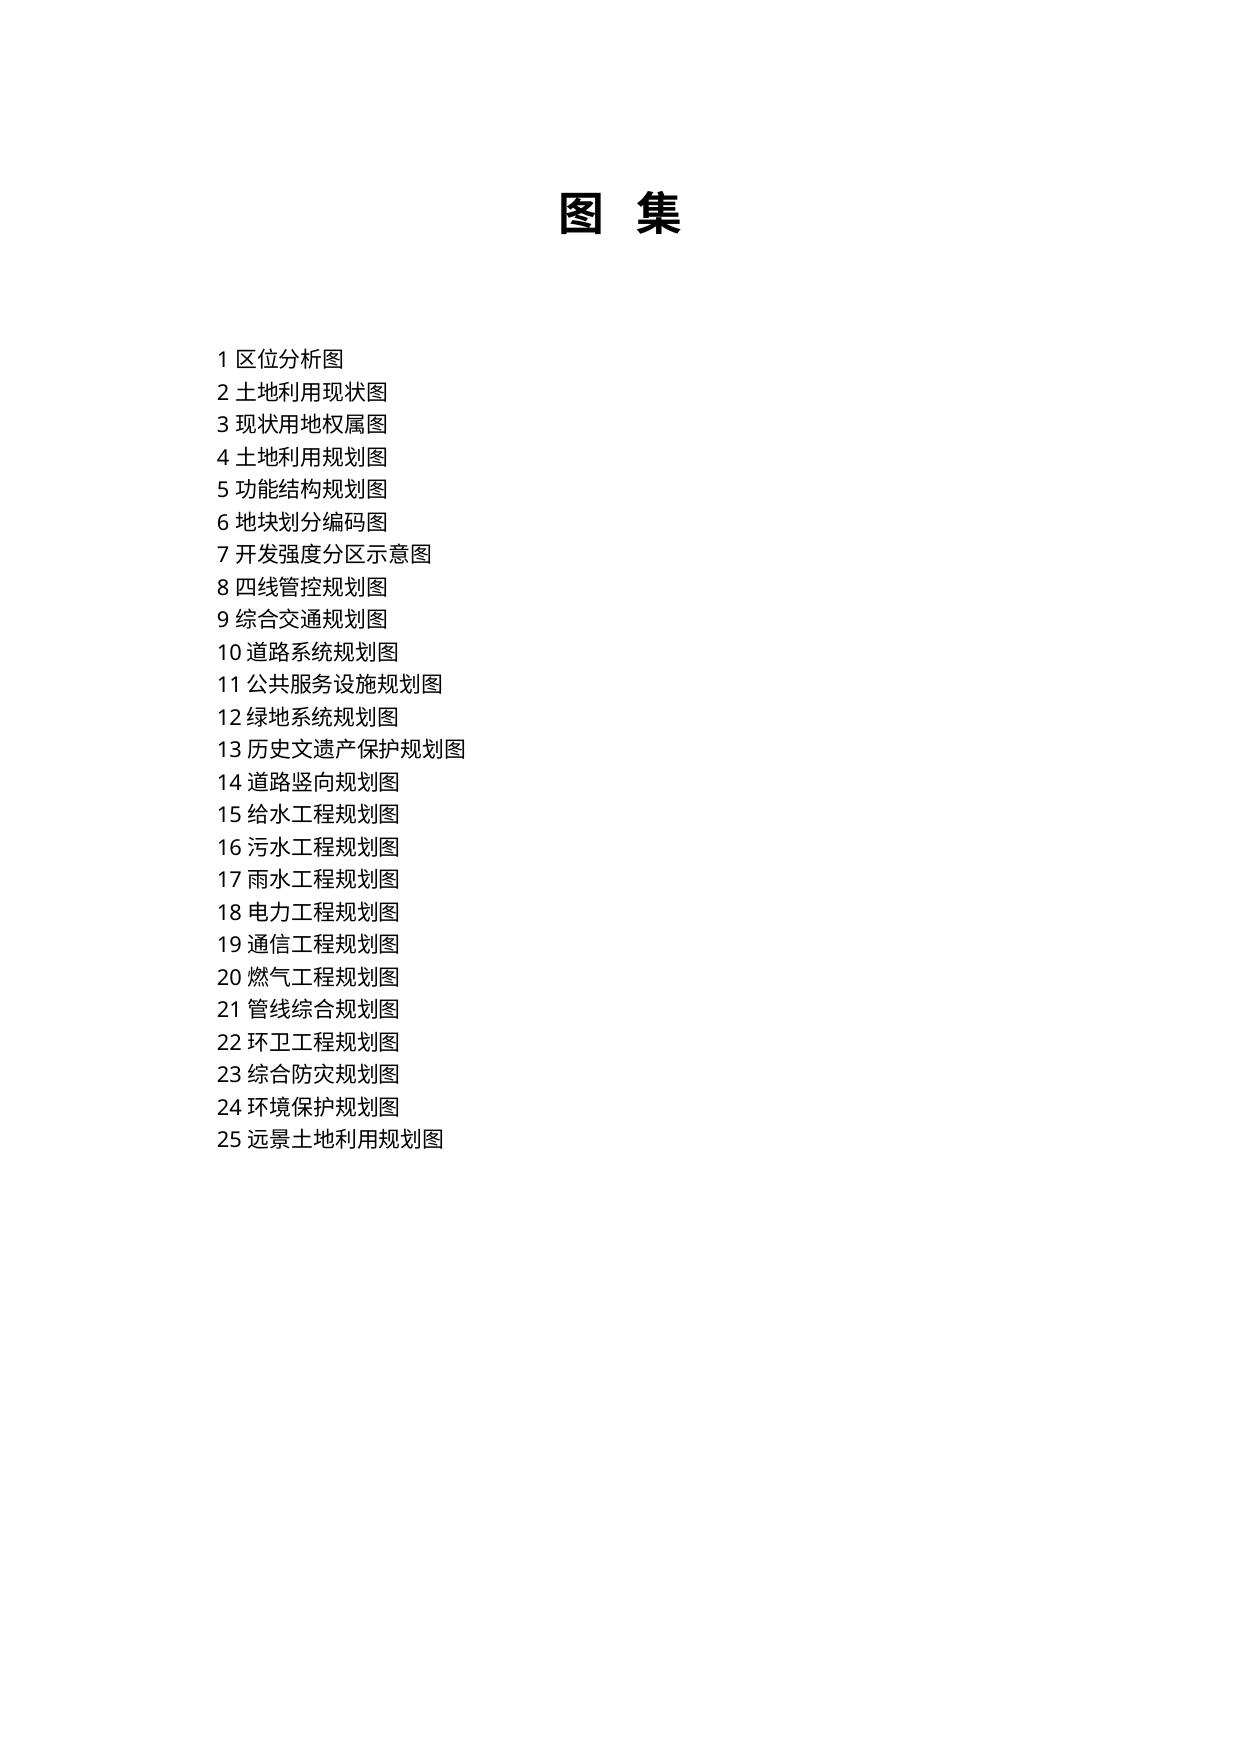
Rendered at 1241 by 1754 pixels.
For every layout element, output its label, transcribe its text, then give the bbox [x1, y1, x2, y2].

text 22 环卫工程规划图 [187, 1024, 1053, 1057]
text 19 通信工程规划图 [187, 927, 1053, 959]
text 10道路系统规划图 [187, 634, 1053, 667]
text 24 环境保护规划图 [187, 1089, 1053, 1122]
text 21 管线综合规划图 [187, 992, 1053, 1024]
text 4 土地利用规划图 [187, 439, 1053, 472]
text 13 历史文遗产保护规划图 [187, 732, 1053, 764]
text 14 道路竖向规划图 [187, 764, 1053, 797]
text 5 功能结构规划图 [187, 472, 1053, 504]
text 7 开发强度分区示意图 [187, 537, 1053, 569]
text 2 土地利用现状图 [187, 374, 1053, 407]
text 8 四线管控规划图 [187, 569, 1053, 602]
text 25 远景土地利用规划图 [187, 1122, 1053, 1154]
text 18 电力工程规划图 [187, 894, 1053, 927]
text 20 燃气工程规划图 [187, 959, 1053, 992]
text 16 污水工程规划图 [187, 829, 1053, 862]
text 6 地块划分编码图 [187, 504, 1053, 537]
text 17 雨水工程规划图 [187, 862, 1053, 894]
text 3 现状用地权属图 [187, 407, 1053, 439]
text 15 给水工程规划图 [187, 797, 1053, 829]
text 9 综合交通规划图 [187, 602, 1053, 634]
text 11公共服务设施规划图 [187, 667, 1053, 699]
text 23 综合防灾规划图 [187, 1057, 1053, 1089]
text 12绿地系统规划图 [187, 699, 1053, 732]
text 1 区位分析图 [187, 342, 1053, 374]
text 图 集 [187, 162, 1053, 259]
